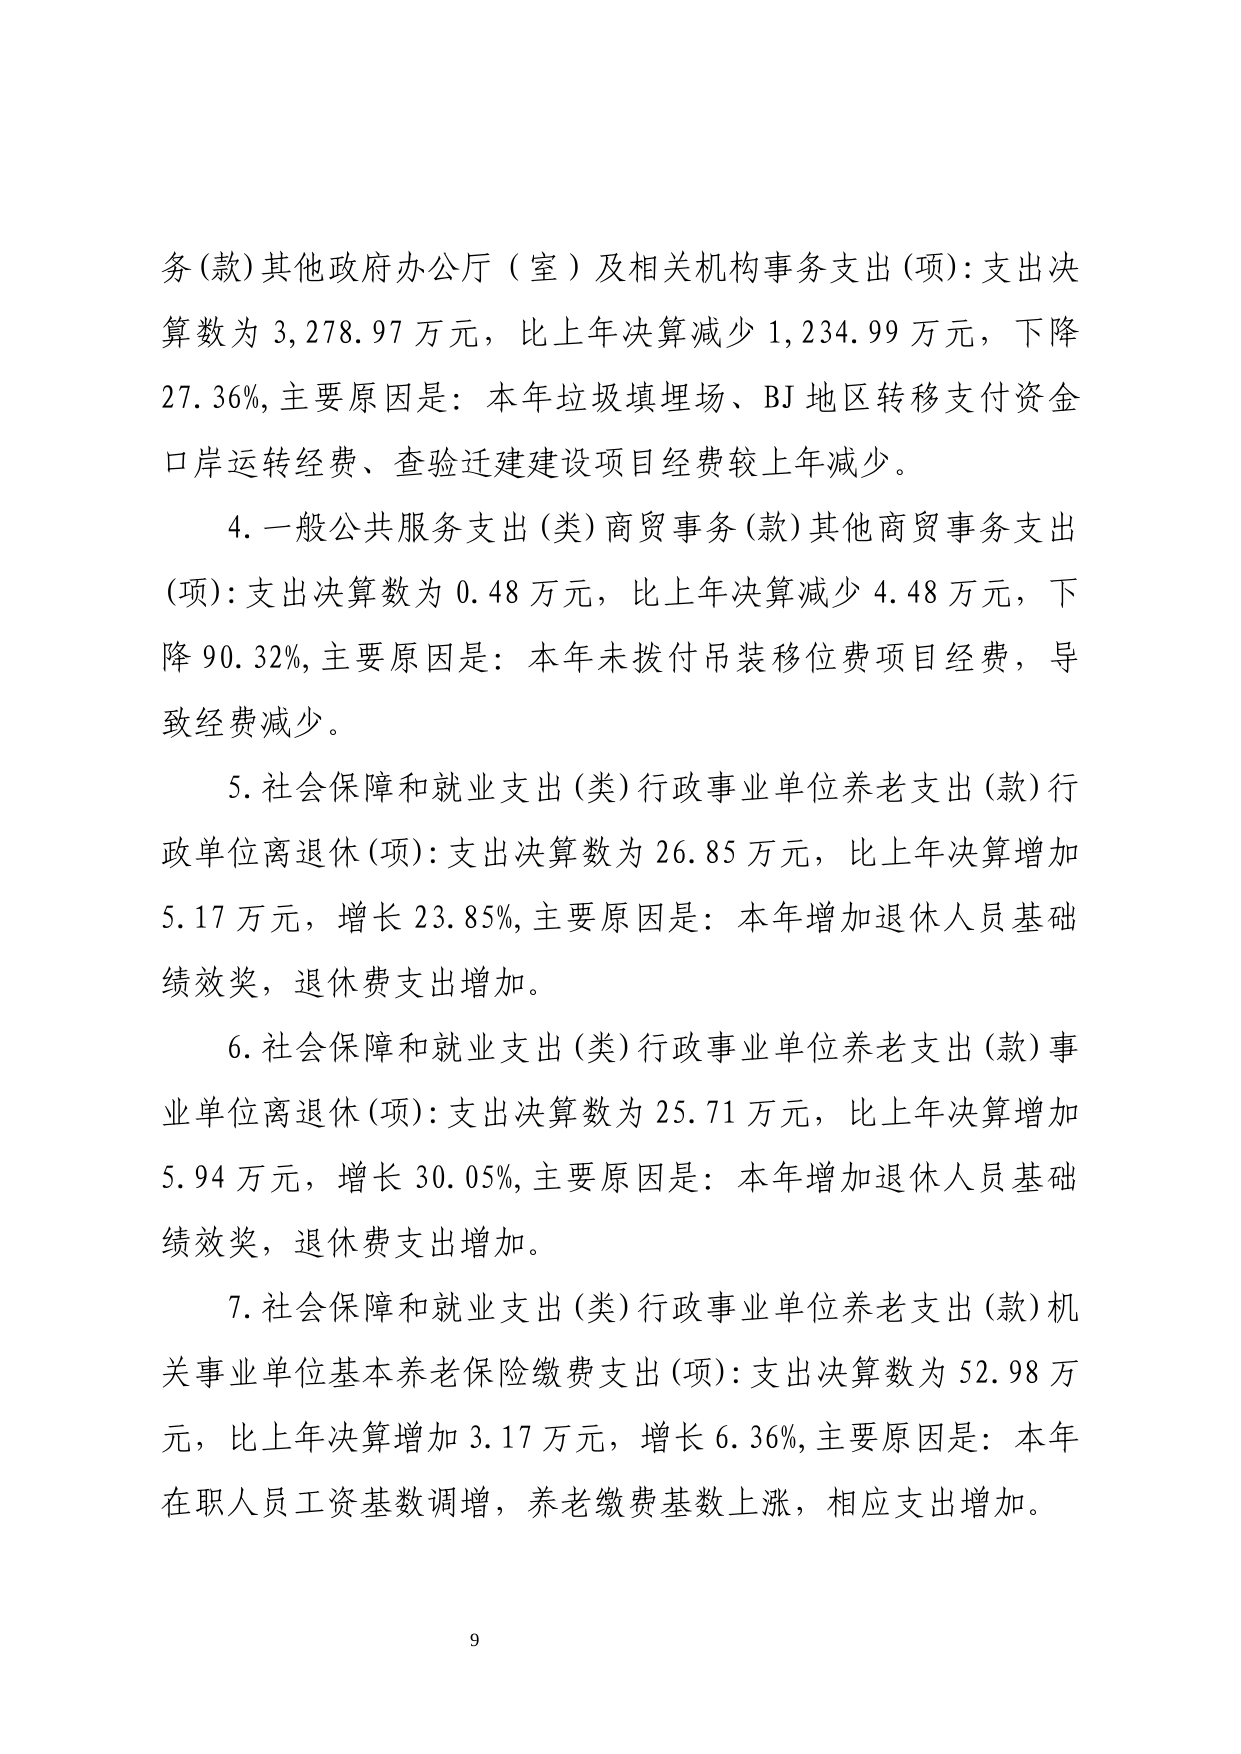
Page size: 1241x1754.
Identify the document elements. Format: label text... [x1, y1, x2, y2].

text 5.社会保障和就业支出(类)行政事业单位养老支出(款)行政单位离退休(项):支出决算数为26.85万元，比上年决算增加5.17万元，增长23.85%,主要原因是：本年增加退休人员基础绩效奖，退休费支出增加。 [159, 753, 1081, 1013]
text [159, 233, 1081, 493]
text 6.社会保障和就业支出(类)行政事业单位养老支出(款)事业单位离退休(项):支出决算数为25.71万元，比上年决算增加5.94万元，增长30.05%,主要原因是：本年增加退休人员基础绩效奖，退休费支出增加。 [159, 1013, 1081, 1273]
text 4.一般公共服务支出(类)商贸事务(款)其他商贸事务支出(项):支出决算数为0.48万元，比上年决算减少4.48万元，下降90.32%,主要原因是：本年未拨付吊装移位费项目经费，导致经费减少。 [159, 493, 1081, 753]
text 7.社会保障和就业支出(类)行政事业单位养老支出(款)机关事业单位基本养老保险缴费支出(项):支出决算数为52.98万元，比上年决算增加3.17万元，增长6.36%,主要原因是：本年在职人员工资基数调增，养老缴费基数上涨，相应支出增加。 [159, 1273, 1081, 1533]
